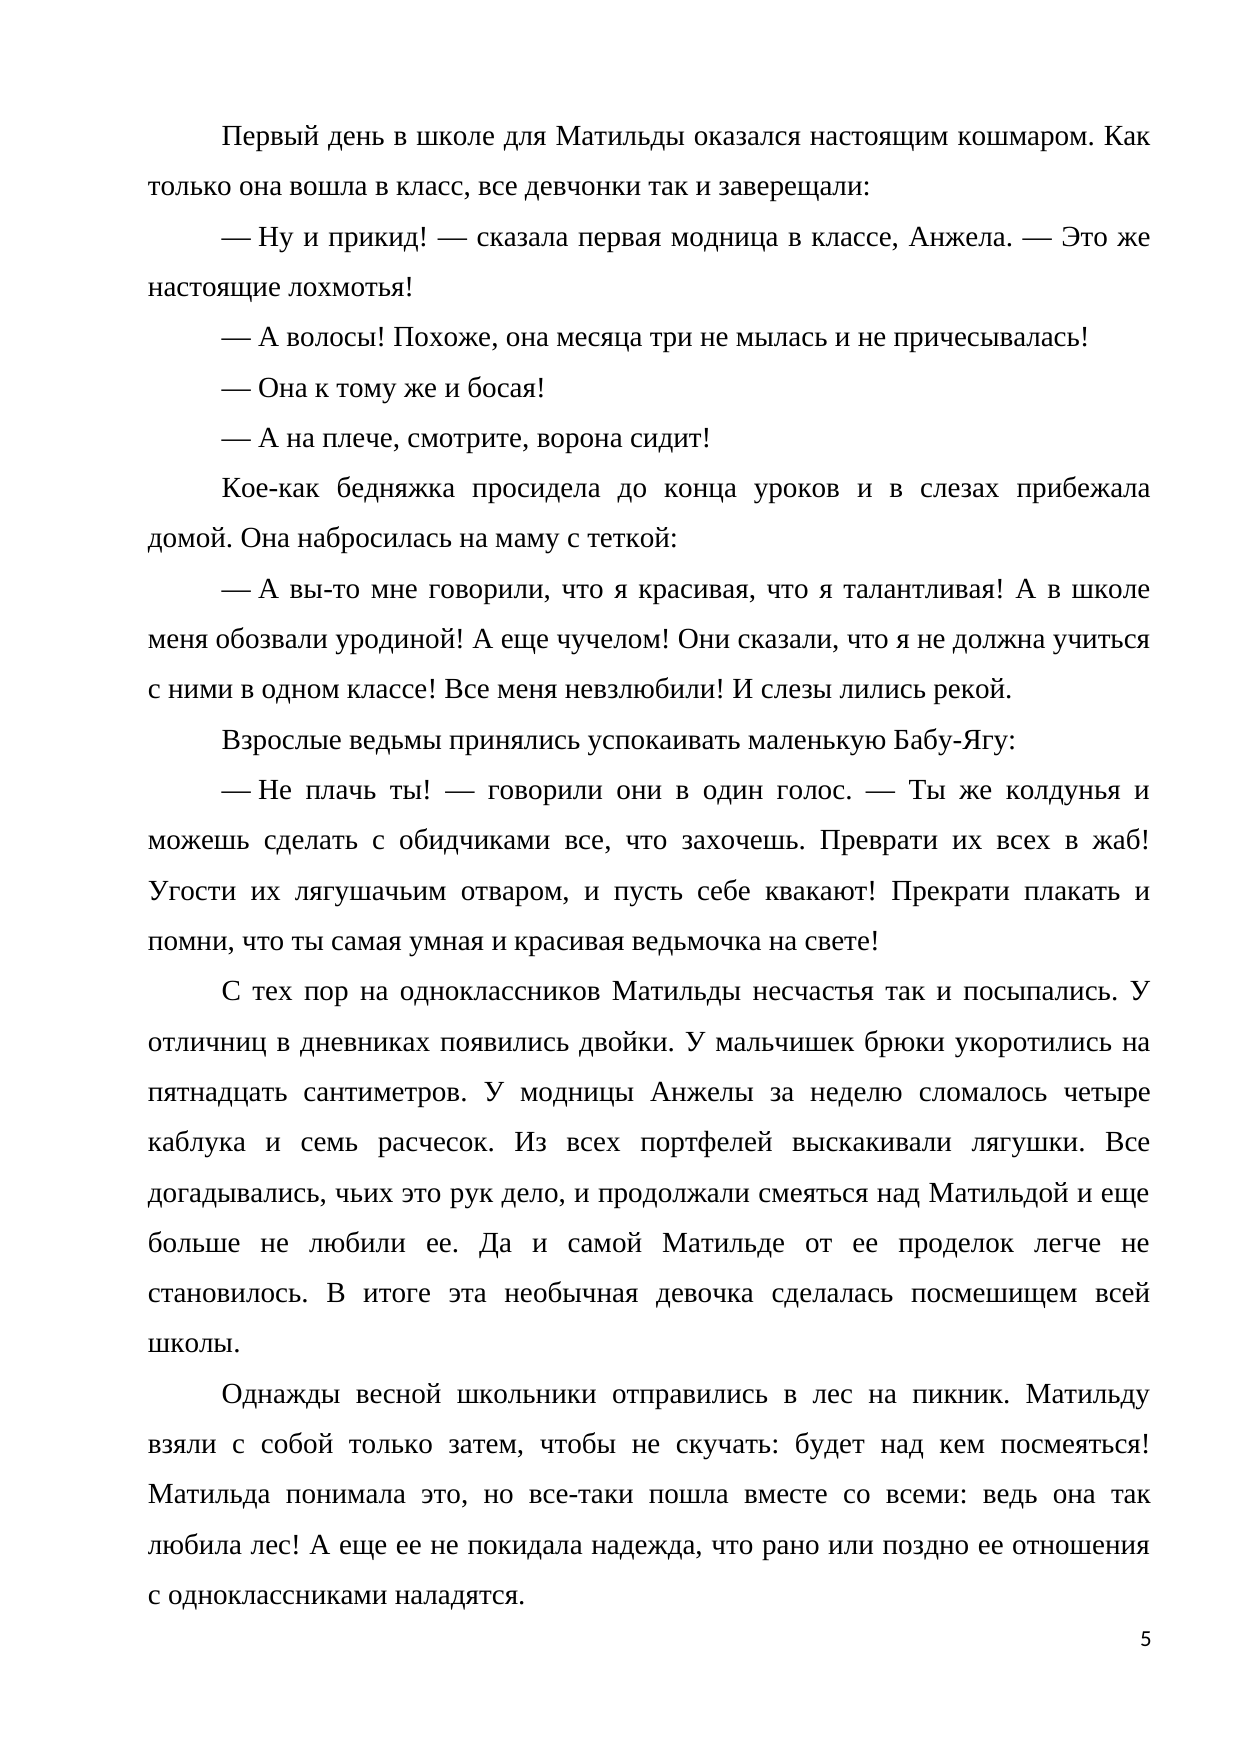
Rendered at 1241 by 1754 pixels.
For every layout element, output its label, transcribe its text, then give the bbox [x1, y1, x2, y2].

text Взрослые ведьмы принялись успокаивать маленькую Бабу-Ягу: [148, 722, 1152, 755]
text С тех пор на одноклассников Матильды несчастья так и посыпались. У отличниц в дневниках появились двойки. У мальчишек брюки укоротились на пятнадцать сантиметров. У модницы Анжелы за неделю сломалось четыре каблука и семь расчесок. Из всех портфелей выскакивали лягушки. Все догадывались, чьих это рук дело, и продолжали смеяться над Матильдой и еще больше не любили ее. Да и самой Матильде от ее проделок легче не становилось. В итоге эта необычная девочка сделалась посмешищем всей школы. [148, 973, 1152, 1359]
text Первый день в школе для Матильды оказался настоящим кошмаром. Как только она вошла в класс, все девчонки так и заверещали: [148, 118, 1152, 202]
text — Ну и прикид! — сказала первая модница в классе, Анжела. — Это же настоящие лохмотья! [148, 219, 1152, 303]
text Однажды весной школьники отправились в лес на пикник. Матильду взяли с собой только затем, чтобы не скучать: будет над кем посмеяться! Матильда понимала это, но все-таки пошла вместе со всеми: ведь она так любила лес! А еще ее не покидала надежда, что рано или поздно ее отношения с одноклассниками наладятся. [148, 1376, 1152, 1611]
text — А вы-то мне говорили, что я красивая, что я талантливая! А в школе меня обозвали уродиной! А еще чучелом! Они сказали, что я не должна учиться с ними в одном классе! Все меня невзлюбили! И слезы лились рекой. [148, 571, 1152, 705]
text Кое-как бедняжка просидела до конца уроков и в слезах прибежала домой. Она набросилась на маму с теткой: [148, 470, 1152, 554]
text — А волосы! Похоже, она месяца три не мылась и не причесывалась! [148, 319, 1152, 353]
text — А на плече, смотрите, ворона сидит! [148, 420, 1152, 453]
text — Она к тому же и босая! [148, 370, 1152, 403]
text — Не плачь ты! — говорили они в один голос. — Ты же колдунья и можешь сделать с обидчиками все, что захочешь. Преврати их всех в жаб! Угости их лягушачьим отваром, и пусть себе квакают! Прекрати плакать и помни, что ты самая умная и красивая ведьмочка на свете! [148, 772, 1152, 957]
